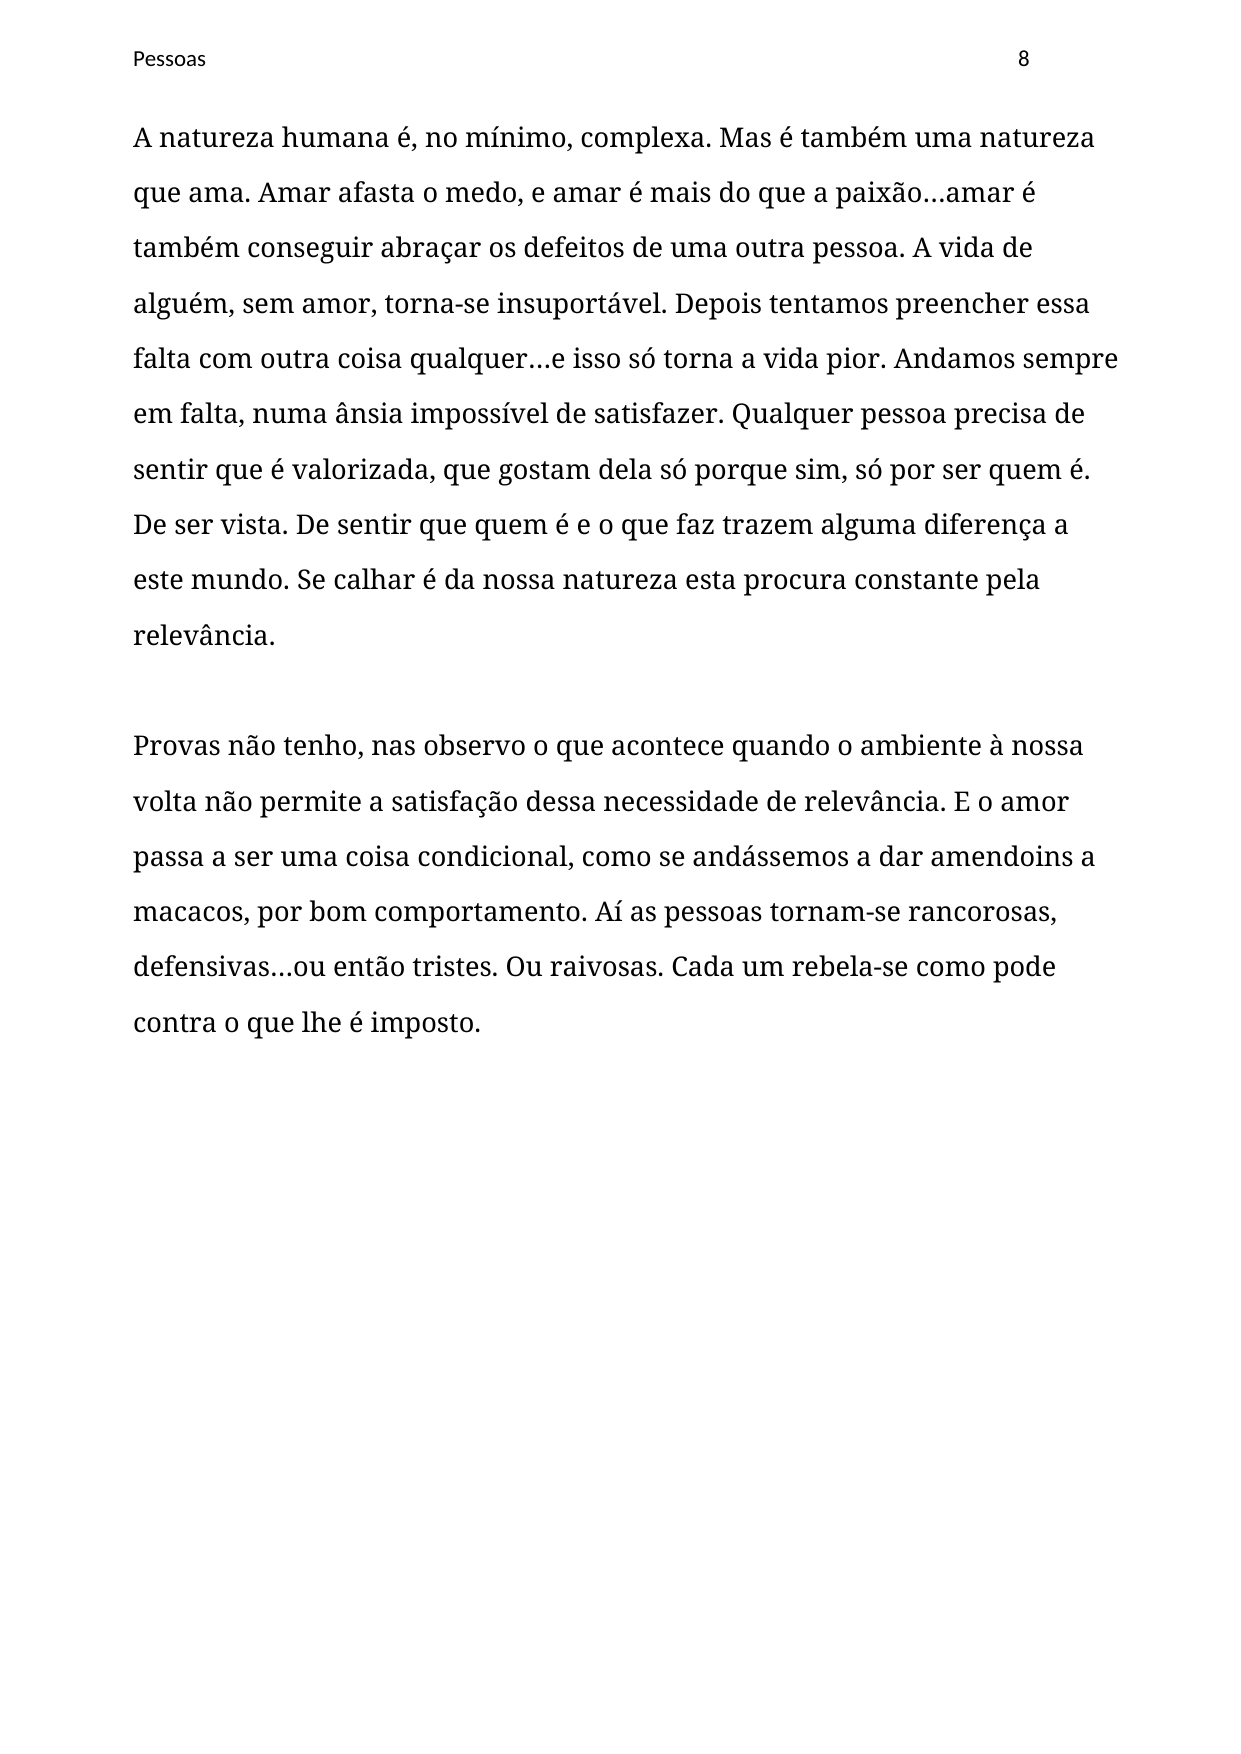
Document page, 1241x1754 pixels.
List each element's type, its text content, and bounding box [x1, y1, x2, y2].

text Provas não tenho, nas observo o que acontece quando o ambiente à nossa volta não permite a satisfação dessa necessidade de relevância. E o amor passa a ser uma coisa condicional, como se andássemos a dar amendoins a macacos, por bom comportamento. Aí as pessoas tornam-se rancorosas, defensivas…ou então tristes. Ou raivosas. Cada um rebela-se como pode contra o que lhe é imposto. [133, 727, 1122, 1040]
text A natureza humana é, no mínimo, complexa. Mas é também uma natureza que ama. Amar afasta o medo, e amar é mais do que a paixão…amar é também conseguir abraçar os defeitos de uma outra pessoa. A vida de alguém, sem amor, torna-se insuportável. Depois tentamos preencher essa falta com outra coisa qualquer…e isso só torna a vida pior. Andamos sempre em falta, numa ânsia impossível de satisfazer. Qualquer pessoa precisa de sentir que é valorizada, que gostam dela só porque sim, só por ser quem é. De ser vista. De sentir que quem é e o que faz trazem alguma diferença a este mundo. Se calhar é da nossa natureza esta procura constante pela relevância. [133, 118, 1122, 653]
